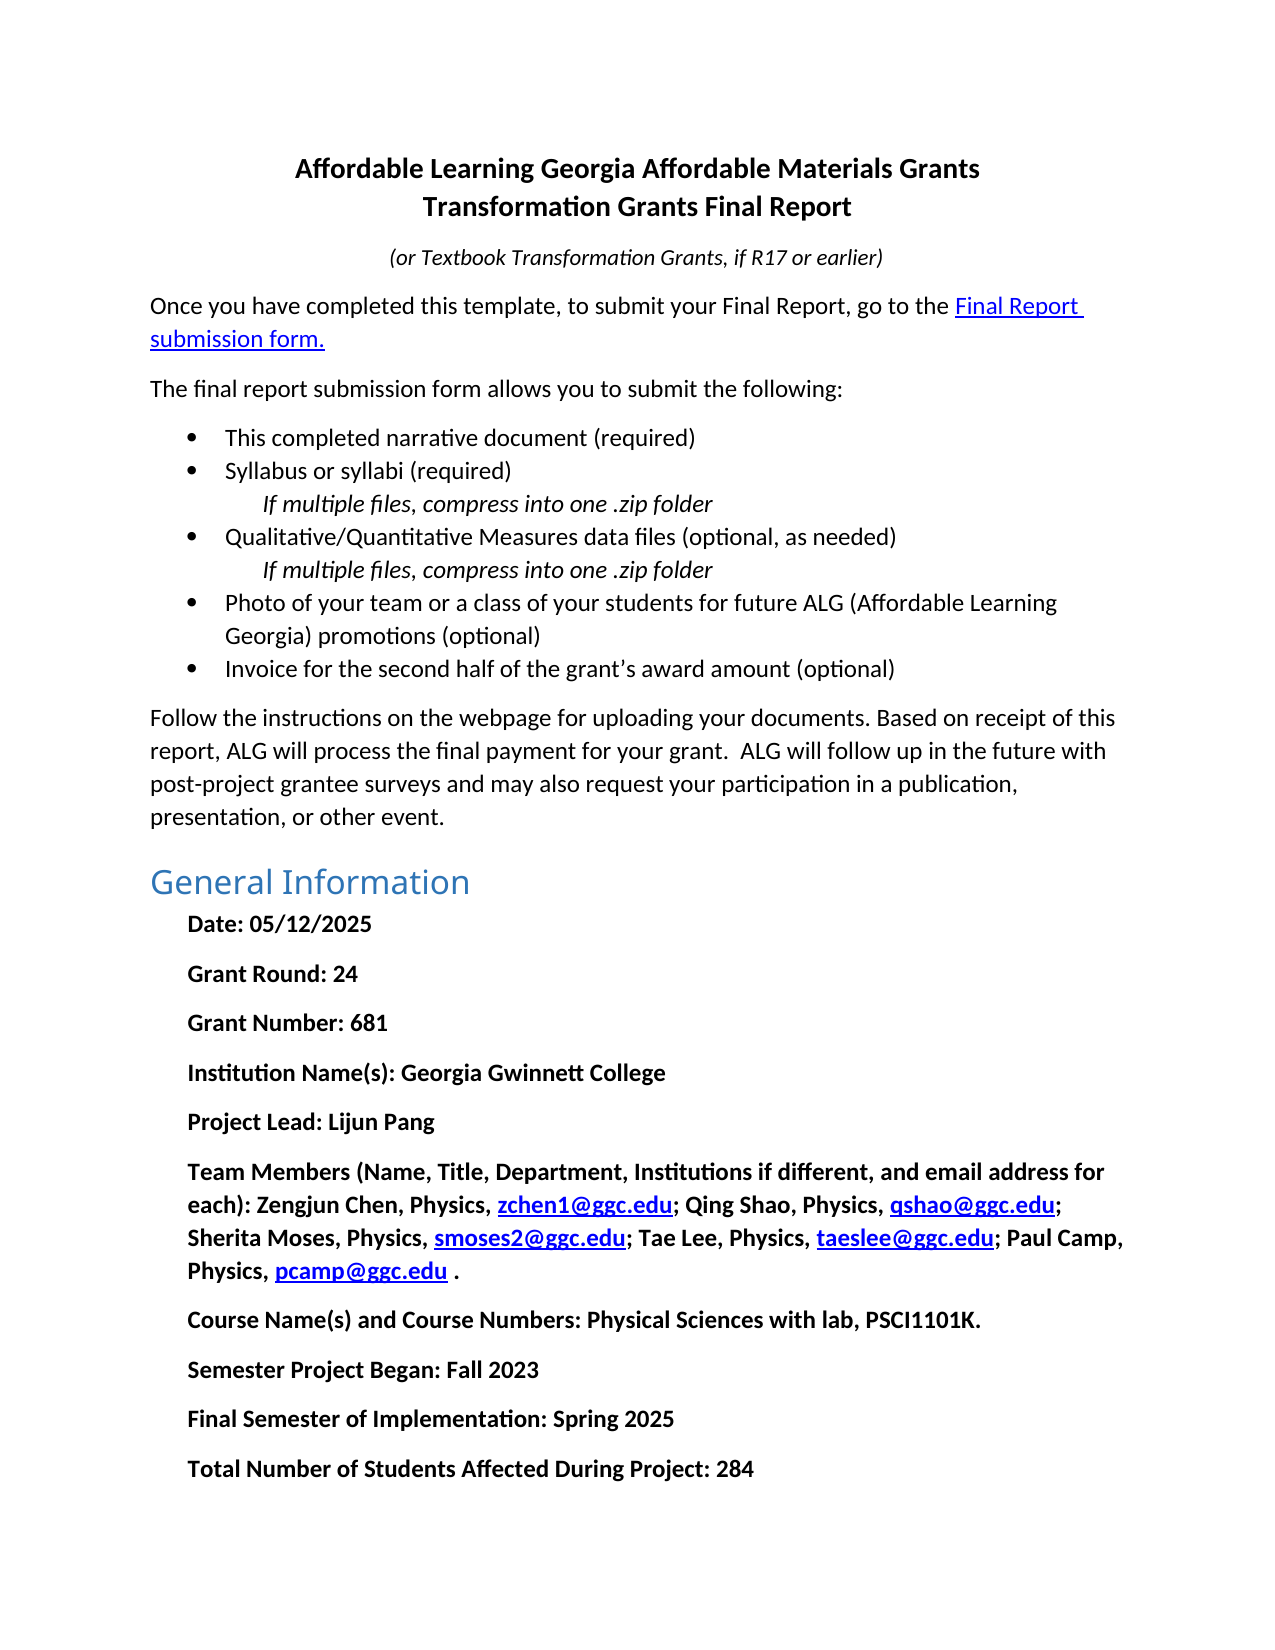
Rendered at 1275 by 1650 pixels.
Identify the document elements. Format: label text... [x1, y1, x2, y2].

text Institution Name(s): Georgia Gwinnett College [187, 1057, 1125, 1087]
list If multiple files, compress into one .zip folder [262, 488, 1125, 519]
text Follow the instructions on the webpage for uploading your documents. Based on receipt of this report, ALG will process the final payment for your grant. ALG will follow up in the future with post-project grantee surveys and may also request your participation in a publication, presentation, or other event. [150, 702, 1125, 832]
text Once you have completed this template, to submit your Final Report, go to the Final Report submission form. [150, 290, 1125, 354]
text Project Lead: Lijun Pang [187, 1106, 1125, 1137]
text Date: 05/12/2025 [187, 908, 1125, 939]
list Photo of your team or a class of your students for future ALG (Affordable Learning Georgia) promotions (optional) [187, 587, 1125, 651]
list If multiple files, compress into one .zip folder [262, 554, 1125, 585]
text Team Members (Name, Title, Department, Institutions if different, and email address for each): Zengjun Chen, Physics, zchen1@ggc.edu; Qing Shao, Physics, qshao@ggc.edu; Sherita Moses, Physics, smoses2@ggc.edu; Tae Lee, Physics, taeslee@ggc.edu; Paul Camp, Physics, pcamp@ggc.edu . [187, 1156, 1125, 1285]
text Course Name(s) and Course Numbers: Physical Sciences with lab, PSCI1101K. [187, 1304, 1125, 1335]
subtitle General Information [150, 859, 1125, 904]
text The final report submission form allows you to submit the following: [150, 373, 1125, 403]
text Total Number of Students Affected During Project: 284 [187, 1453, 1125, 1484]
list Invoice for the second half of the grant’s award amount (optional) [187, 653, 1125, 683]
text Grant Number: 681 [187, 1007, 1125, 1038]
text (or Textbook Transformation Grants, if R17 or earlier) [150, 243, 1125, 272]
list Syllabus or syllabi (required) [187, 455, 1125, 486]
list Qualitative/Quantitative Measures data files (optional, as needed) [187, 521, 1125, 552]
list This completed narrative document (required) [187, 422, 1125, 453]
text Final Semester of Implementation: Spring 2025 [187, 1403, 1125, 1434]
title Affordable Learning Georgia Affordable Materials Grants Transformation Grants Final Report [150, 150, 1125, 224]
text Grant Round: 24 [187, 958, 1125, 988]
text Semester Project Began: Fall 2023 [187, 1354, 1125, 1384]
